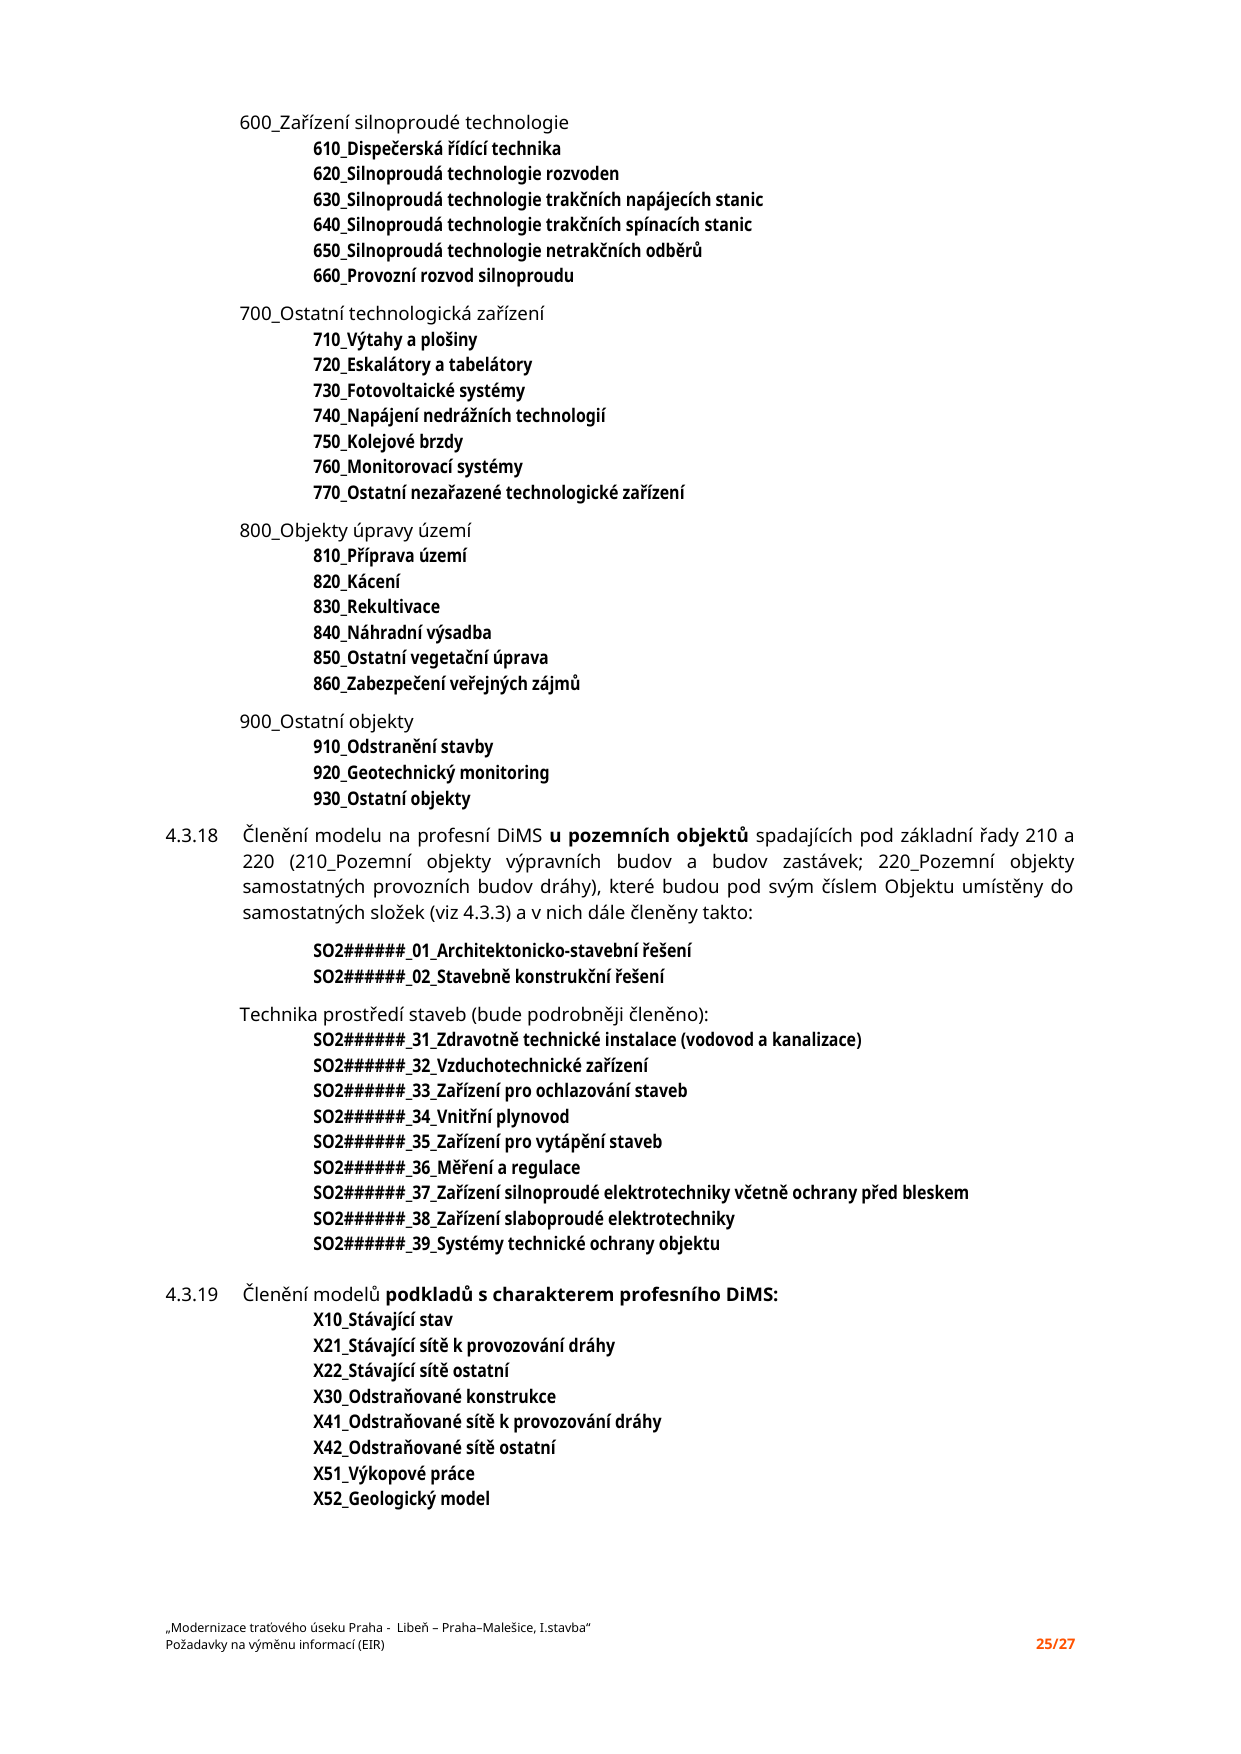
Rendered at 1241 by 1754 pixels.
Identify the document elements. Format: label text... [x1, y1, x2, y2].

text 840_Náhradní výsadba [313, 619, 1075, 645]
text X51_Výkopové práce [313, 1460, 1075, 1485]
text 750_Kolejové brzdy [313, 428, 1075, 453]
text 770_Ostatní nezařazené technologické zařízení [313, 479, 1075, 504]
list Technika prostředí staveb (bude podrobněji členěno): [239, 1001, 1075, 1026]
text 640_Silnoproudá technologie trakčních spínacích stanic [313, 211, 1075, 237]
text 620_Silnoproudá technologie rozvoden [313, 160, 1075, 186]
text 850_Ostatní vegetační úprava [313, 645, 1075, 670]
list SO2######_32_Vzduchotechnické zařízení [313, 1052, 1075, 1077]
text 760_Monitorovací systémy [313, 453, 1075, 479]
list SO2######_36_Měření a regulace [313, 1154, 1075, 1179]
text 830_Rekultivace [313, 594, 1075, 619]
text 650_Silnoproudá technologie netrakčních odběrů [313, 237, 1075, 262]
text X21_Stávající sítě k provozování dráhy [313, 1332, 1075, 1358]
text 610_Dispečerská řídící technika [313, 135, 1075, 160]
text X41_Odstraňované sítě k provozování dráhy [313, 1409, 1075, 1434]
text 600_Zařízení silnoproudé technologie [239, 109, 1075, 135]
list SO2######_01_Architektonicko-stavební řešení [313, 937, 1075, 963]
text 730_Fotovoltaické systémy [313, 377, 1075, 402]
list SO2######_31_Zdravotně technické instalace (vodovod a kanalizace) [313, 1026, 1075, 1052]
text 920_Geotechnický monitoring [313, 759, 1075, 785]
text Členění modelů podkladů s charakterem profesního DiMS: [165, 1281, 1075, 1307]
text X30_Odstraňované konstrukce [313, 1383, 1075, 1409]
text X42_Odstraňované sítě ostatní [313, 1434, 1075, 1460]
text 930_Ostatní objekty [313, 785, 1075, 810]
text X52_Geologický model [313, 1485, 1075, 1511]
text 910_Odstranění stavby [313, 734, 1075, 759]
text X22_Stávající sítě ostatní [313, 1358, 1075, 1383]
text Členění modelu na profesní DiMS u pozemních objektů spadajících pod základní řady 210 a 220 (210_Pozemní objekty výpravních budov a budov zastávek; 220_Pozemní objekty samostatných provozních budov dráhy), které budou pod svým číslem Objektu umístěny do samostatných složek (viz 4.3.3) a v nich dále členěny takto: [165, 823, 1075, 925]
text 710_Výtahy a plošiny [313, 326, 1075, 351]
text 860_Zabezpečení veřejných zájmů [313, 670, 1075, 696]
list SO2######_34_Vnitřní plynovod [313, 1103, 1075, 1128]
list SO2######_33_Zařízení pro ochlazování staveb [313, 1077, 1075, 1103]
text X10_Stávající stav [313, 1307, 1075, 1332]
text 630_Silnoproudá technologie trakčních napájecích stanic [313, 186, 1075, 211]
text 740_Napájení nedrážních technologií [313, 402, 1075, 428]
text 720_Eskalátory a tabelátory [313, 351, 1075, 377]
list SO2######_37_Zařízení silnoproudé elektrotechniky včetně ochrany před bleskem [313, 1179, 1075, 1205]
text 820_Kácení [313, 568, 1075, 594]
list SO2######_38_Zařízení slaboproudé elektrotechniky [313, 1205, 1075, 1231]
list SO2######_02_Stavebně konstrukční řešení [313, 963, 1075, 988]
text 660_Provozní rozvod silnoproudu [313, 262, 1075, 288]
list SO2######_39_Systémy technické ochrany objektu [313, 1231, 1075, 1256]
text 800_Objekty úpravy území [239, 517, 1075, 543]
list SO2######_35_Zařízení pro vytápění staveb [313, 1128, 1075, 1154]
text 810_Příprava území [313, 543, 1075, 568]
text 700_Ostatní technologická zařízení [239, 300, 1075, 326]
text 900_Ostatní objekty [239, 708, 1075, 734]
